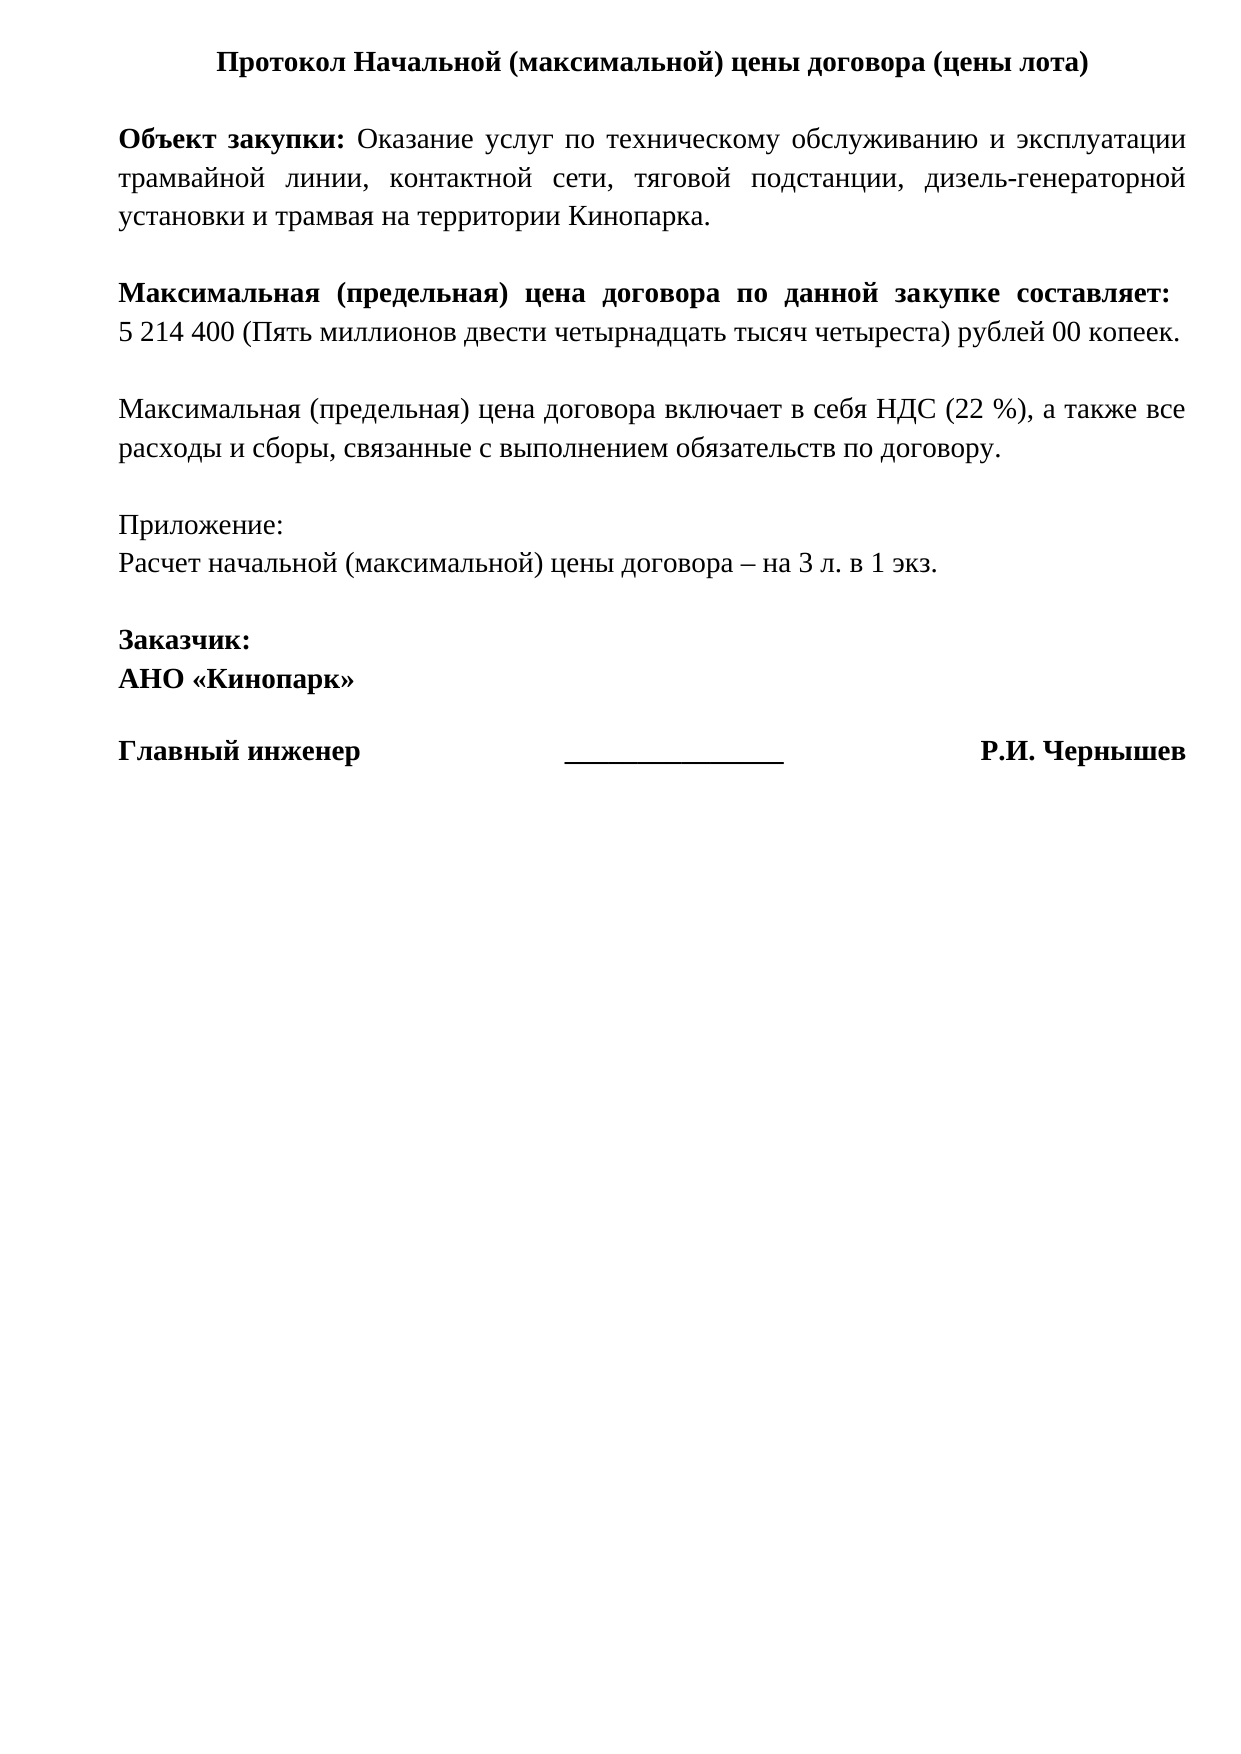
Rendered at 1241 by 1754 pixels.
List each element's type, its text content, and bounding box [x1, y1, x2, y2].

text Протокол Начальной (максимальной) цены договора (цены лота) [118, 44, 1187, 78]
text Максимальная (предельная) цена договора включает в себя НДС (22 %), а также все расходы и сборы, связанные с выполнением обязательств по договору. [118, 391, 1187, 463]
text Объект закупки: Оказание услуг по техническому обслуживанию и эксплуатации трамвайной линии, контактной сети, тяговой подстанции, дизель-генераторной установки и трамвая на территории Кинопарка. [118, 121, 1187, 232]
text Приложение: [118, 507, 1187, 540]
text Главный инженер _______________ Р.И. Чернышев [118, 733, 1187, 767]
text АНО «Кинопарк» [118, 661, 1187, 694]
text Максимальная (предельная) цена договора по данной закупке составляет: 5 214 400 (Пять миллионов двести четырнадцать тысяч четыреста) рублей 00 копеек. [118, 276, 1187, 348]
text Заказчик: [118, 622, 1187, 656]
text Расчет начальной (максимальной) цены договора – на 3 л. в 1 экз. [118, 545, 1187, 579]
